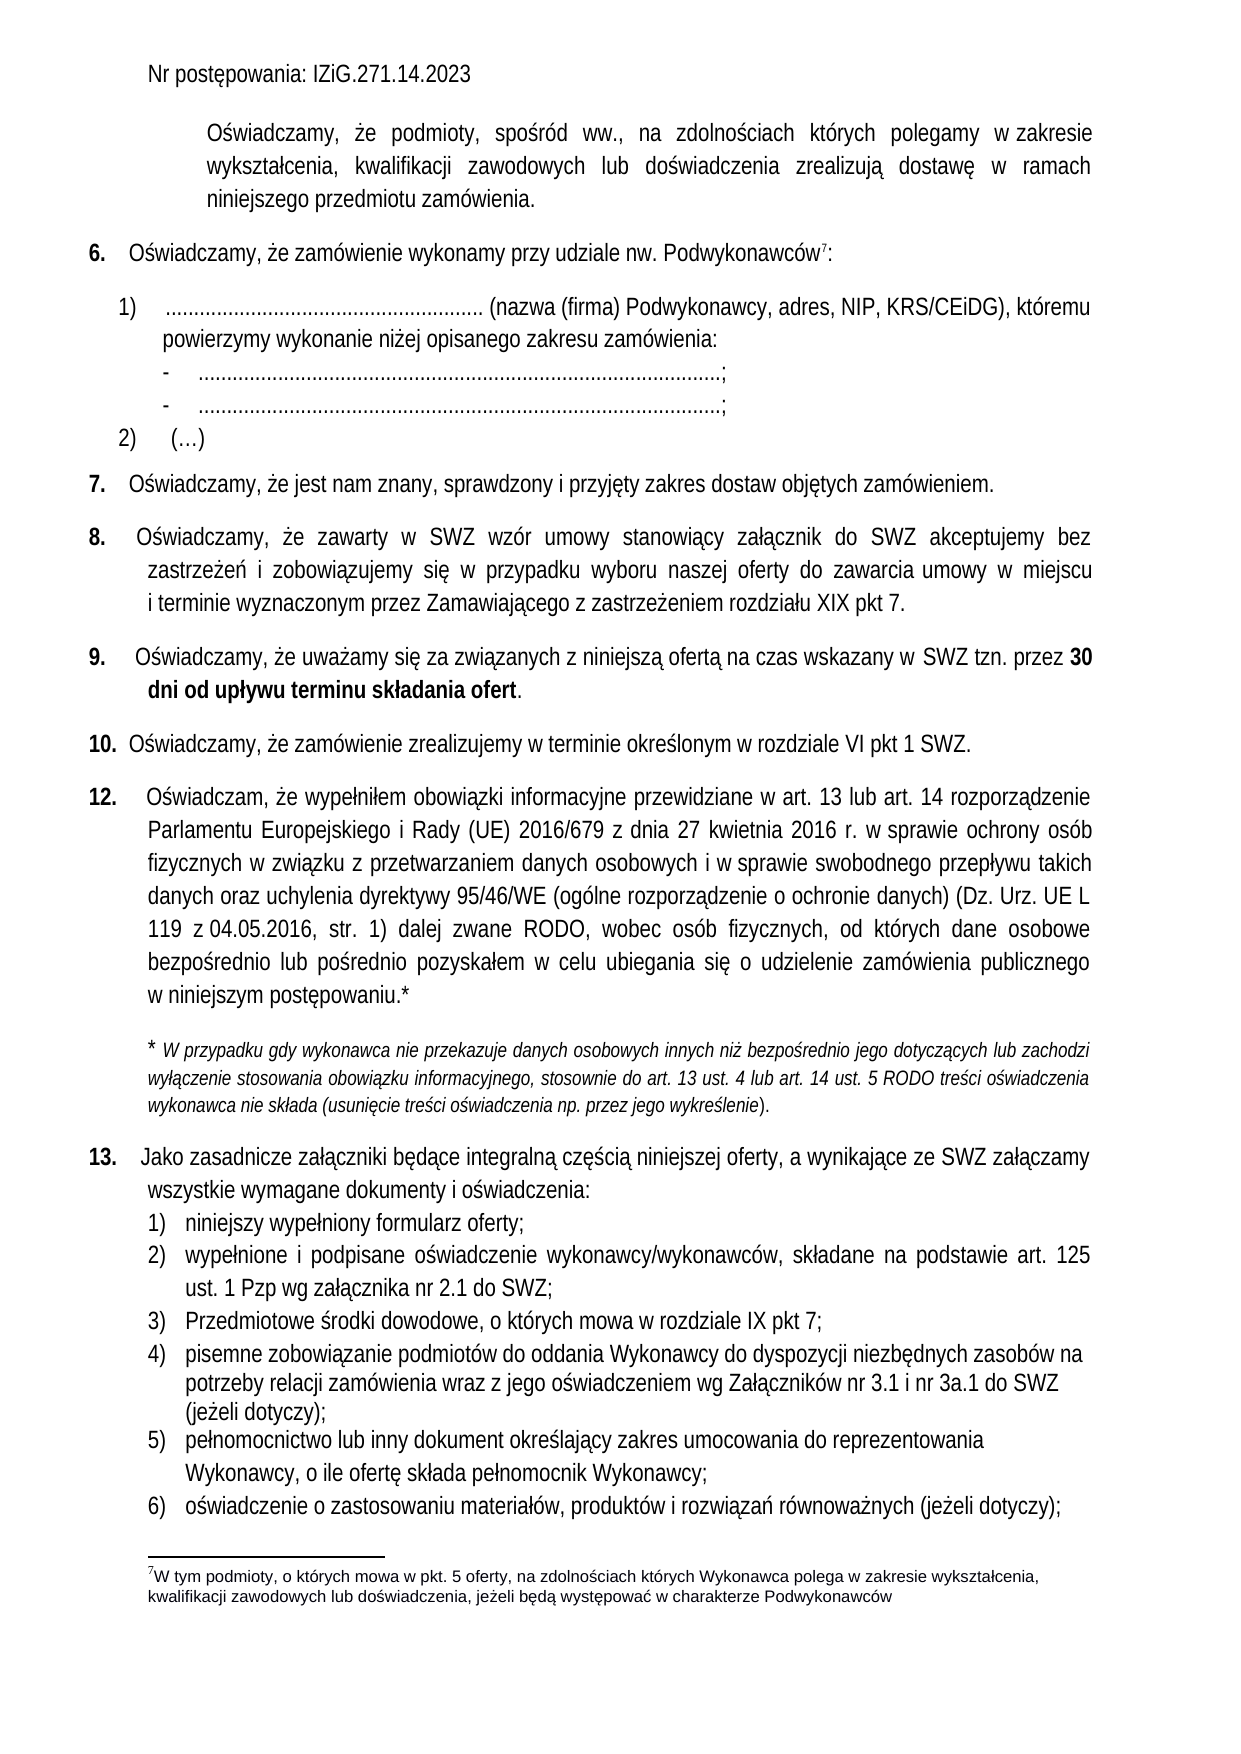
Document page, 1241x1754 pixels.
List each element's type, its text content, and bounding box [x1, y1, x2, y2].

text 2) (…) [118, 423, 1093, 452]
list oświadczenie o zastosowaniu materiałów, produktów i rozwiązań równoważnych (jeżeli dotyczy); [148, 1491, 1093, 1519]
text Oświadczamy, że podmioty, spośród ww., na zdolnościach których polegamy w zakresie wykształcenia, kwalifikacji zawodowych lub doświadczenia zrealizują dostawę w ramach niniejszego przedmiotu zamówienia. [207, 118, 1093, 213]
text 10. Oświadczamy, że zamówienie zrealizujemy w terminie określonym w rozdziale VI pkt 1 SWZ. [88, 729, 1093, 757]
text * W przypadku gdy wykonawca nie przekazuje danych osobowych innych niż bezpośrednio jego dotyczących lub zachodzi wyłączenie stosowania obowiązku informacyjnego, stosownie do art. 13 ust. 4 lub art. 14 ust. 5 RODO treści oświadczenia wykonawca nie składa (usunięcie treści oświadczenia np. przez jego wykreślenie). [148, 1034, 1093, 1117]
text 9. Oświadczamy, że uważamy się za związanych z niniejszą ofertą na czas wskazany w SWZ tzn. przez 30 dni od upływu terminu składania ofert. [88, 642, 1093, 703]
text 8. Oświadczamy, że zawarty w SWZ wzór umowy stanowiący załącznik do SWZ akceptujemy bez zastrzeżeń i zobowiązujemy się w przypadku wyboru naszej oferty do zawarcia umowy w miejscu i terminie wyznaczonym przez Zamawiającego z zastrzeżeniem rozdziału XIX pkt 7. [88, 522, 1093, 617]
text 6. Oświadczamy, że zamówienie wykonamy przy udziale nw. Podwykonawców: [88, 238, 1093, 266]
text - ............................................................................................; [162, 390, 1093, 419]
list pełnomocnictwo lub inny dokument określający zakres umocowania do reprezentowania Wykonawcy, o ile ofertę składa pełnomocnik Wykonawcy; [148, 1425, 1093, 1487]
list niniejszy wypełniony formularz oferty; [148, 1207, 1093, 1236]
text 13. Jako zasadnicze załączniki będące integralną częścią niniejszej oferty, a wynikające ze SWZ załączamy wszystkie wymagane dokumenty i oświadczenia: [88, 1142, 1093, 1203]
text 7. Oświadczamy, że jest nam znany, sprawdzony i przyjęty zakres dostaw objętych zamówieniem. [88, 469, 1093, 497]
list pisemne zobowiązanie podmiotów do oddania Wykonawcy do dyspozycji niezbędnych zasobów na potrzeby relacji zamówienia wraz z jego oświadczeniem wg Załączników nr 3.1 i nr 3a.1 do SWZ (jeżeli dotyczy); [148, 1339, 1093, 1425]
text 12. Oświadczam, że wypełniłem obowiązki informacyjne przewidziane w art. 13 lub art. 14 rozporządzenie Parlamentu Europejskiego i Rady (UE) 2016/679 z dnia 27 kwietnia 2016 r. w sprawie ochrony osób fizycznych w związku z przetwarzaniem danych osobowych i w sprawie swobodnego przepływu takich danych oraz uchylenia dyrektywy 95/46/WE (ogólne rozporządzenie o ochronie danych) (Dz. Urz. UE L 119 z 04.05.2016, str. 1) dalej zwane RODO, wobec osób fizycznych, od których dane osobowe bezpośrednio lub pośrednio pozyskałem w celu ubiegania się o udzielenie zamówienia publicznego w niniejszym postępowaniu.* [88, 782, 1093, 1008]
list Przedmiotowe środki dowodowe, o których mowa w rozdziale IX pkt 7; [148, 1306, 1093, 1335]
list wypełnione i podpisane oświadczenie wykonawcy/wykonawców, składane na podstawie art. 125 ust. 1 Pzp wg załącznika nr 2.1 do SWZ; [148, 1240, 1093, 1302]
text - ............................................................................................; [162, 357, 1093, 386]
text 1) ........................................................ (nazwa (firma) Podwykonawcy, adres, NIP, KRS/CEiDG), któremu powierzymy wykonanie niżej opisanego zakresu zamówienia: [118, 292, 1093, 353]
